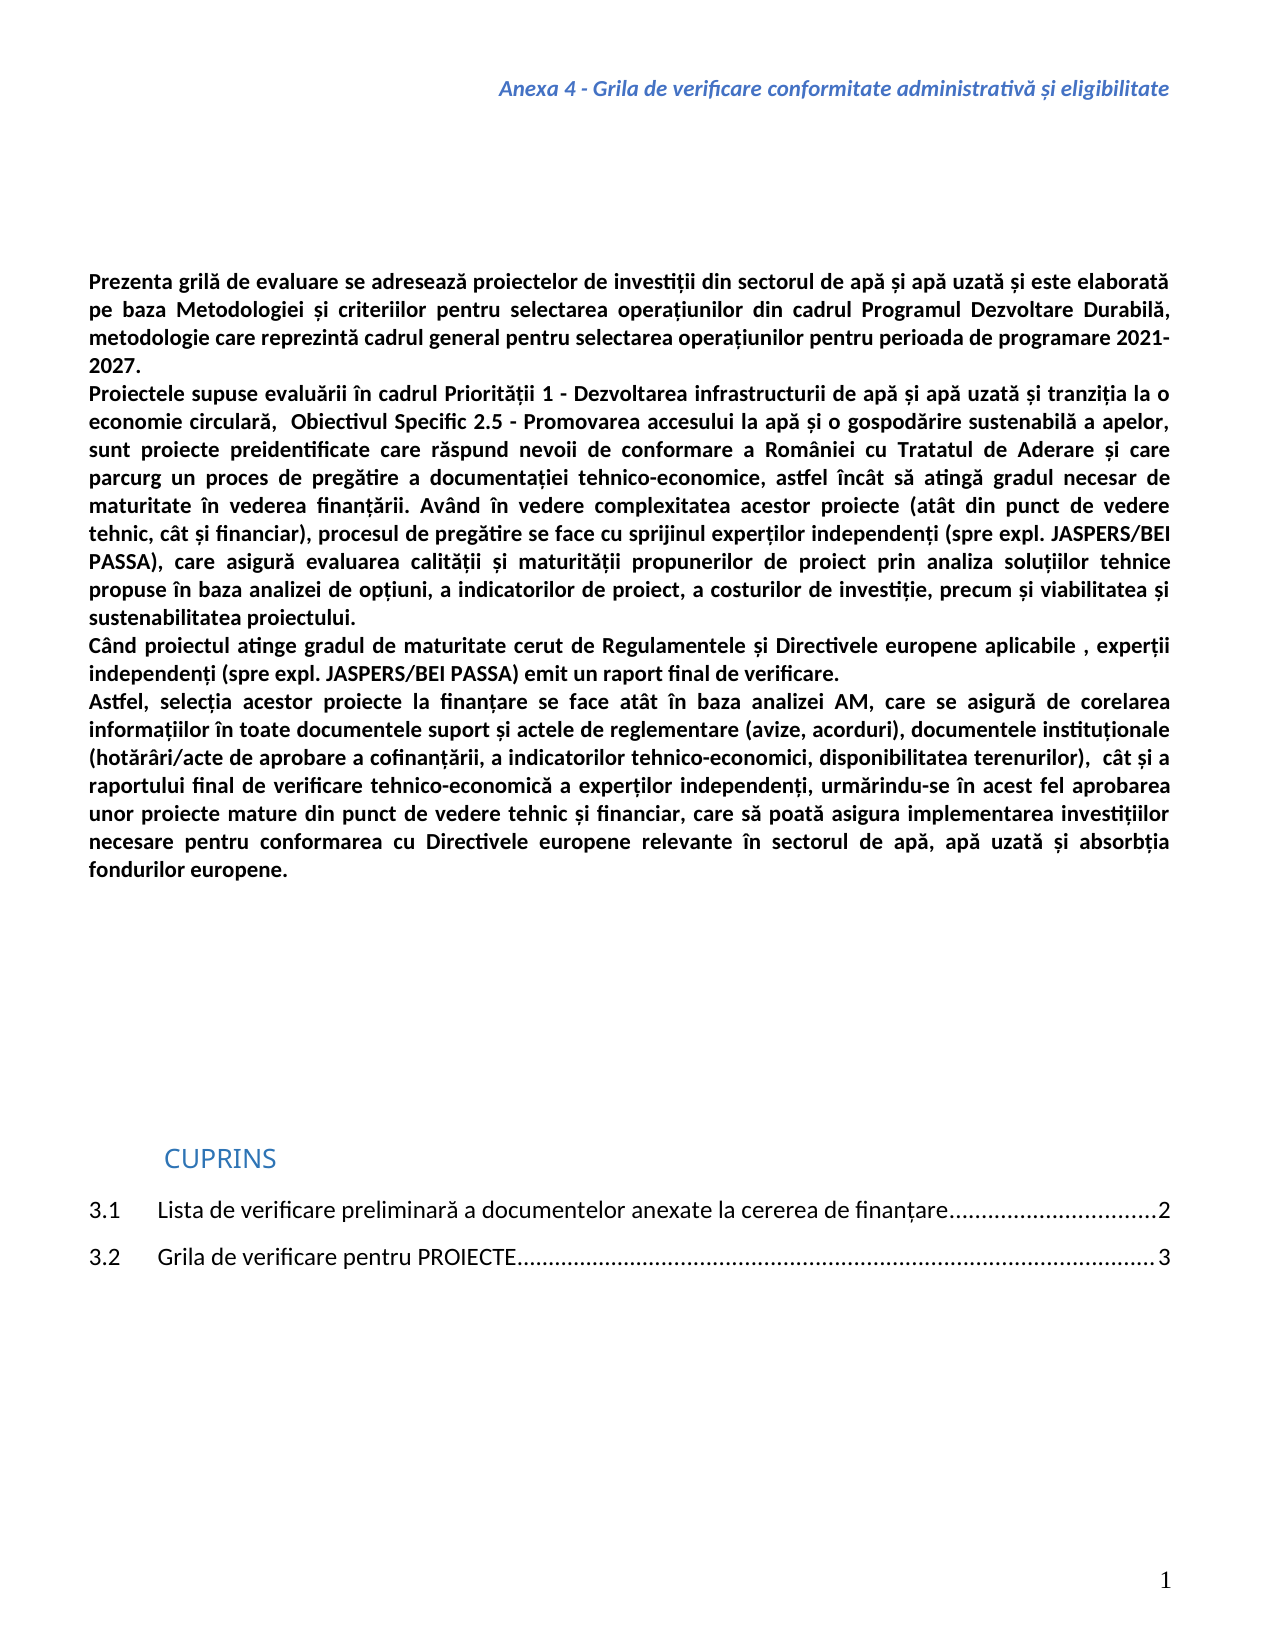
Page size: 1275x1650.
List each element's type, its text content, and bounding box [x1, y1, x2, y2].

text Astfel, selecția acestor proiecte la finanțare se face atât în baza analizei AM, care se asigură de corelarea informațiilor în toate documentele suport și actele de reglementare (avize, acorduri), documentele instituționale (hotărâri/acte de aprobare a cofinanțării, a indicatorilor tehnico-economici, disponibilitatea terenurilor), cât și a raportului final de verificare tehnico-economică a experților independenți, urmărindu-se în acest fel aprobarea unor proiecte mature din punct de vedere tehnic și financiar, care să poată asigura implementarea investițiilor necesare pentru conformarea cu Directivele europene relevante în sectorul de apă, apă uzată și absorbția fondurilor europene. [89, 687, 1172, 883]
text Prezenta grilă de evaluare se adresează proiectelor de investiții din sectorul de apă și apă uzată și este elaborată pe baza Metodologiei și criteriilor pentru selectarea operațiunilor din cadrul Programul Dezvoltare Durabilă, metodologie care reprezintă cadrul general pentru selectarea operațiunilor pentru perioada de programare 2021-2027. [89, 267, 1172, 379]
text Proiectele supuse evaluării în cadrul Priorității 1 - Dezvoltarea infrastructurii de apă și apă uzată și tranziția la o economie circulară, Obiectivul Specific 2.5 - Promovarea accesului la apă și o gospodărire sustenabilă a apelor, sunt proiecte preidentificate care răspund nevoii de conformare a României cu Tratatul de Aderare și care parcurg un proces de pregătire a documentației tehnico-economice, astfel încât să atingă gradul necesar de maturitate în vederea finanțării. Având în vedere complexitatea acestor proiecte (atât din punct de vedere tehnic, cât și financiar), procesul de pregătire se face cu sprijinul experților independenți (spre expl. JASPERS/BEI PASSA), care asigură evaluarea calității și maturității propunerilor de proiect prin analiza soluțiilor tehnice propuse în baza analizei de opțiuni, a indicatorilor de proiect, a costurilor de investiție, precum și viabilitatea și sustenabilitatea proiectului. [89, 379, 1172, 631]
text Când proiectul atinge gradul de maturitate cerut de Regulamentele și Directivele europene aplicabile , experții independenți (spre expl. JASPERS/BEI PASSA) emit un raport final de verificare. [89, 631, 1172, 687]
